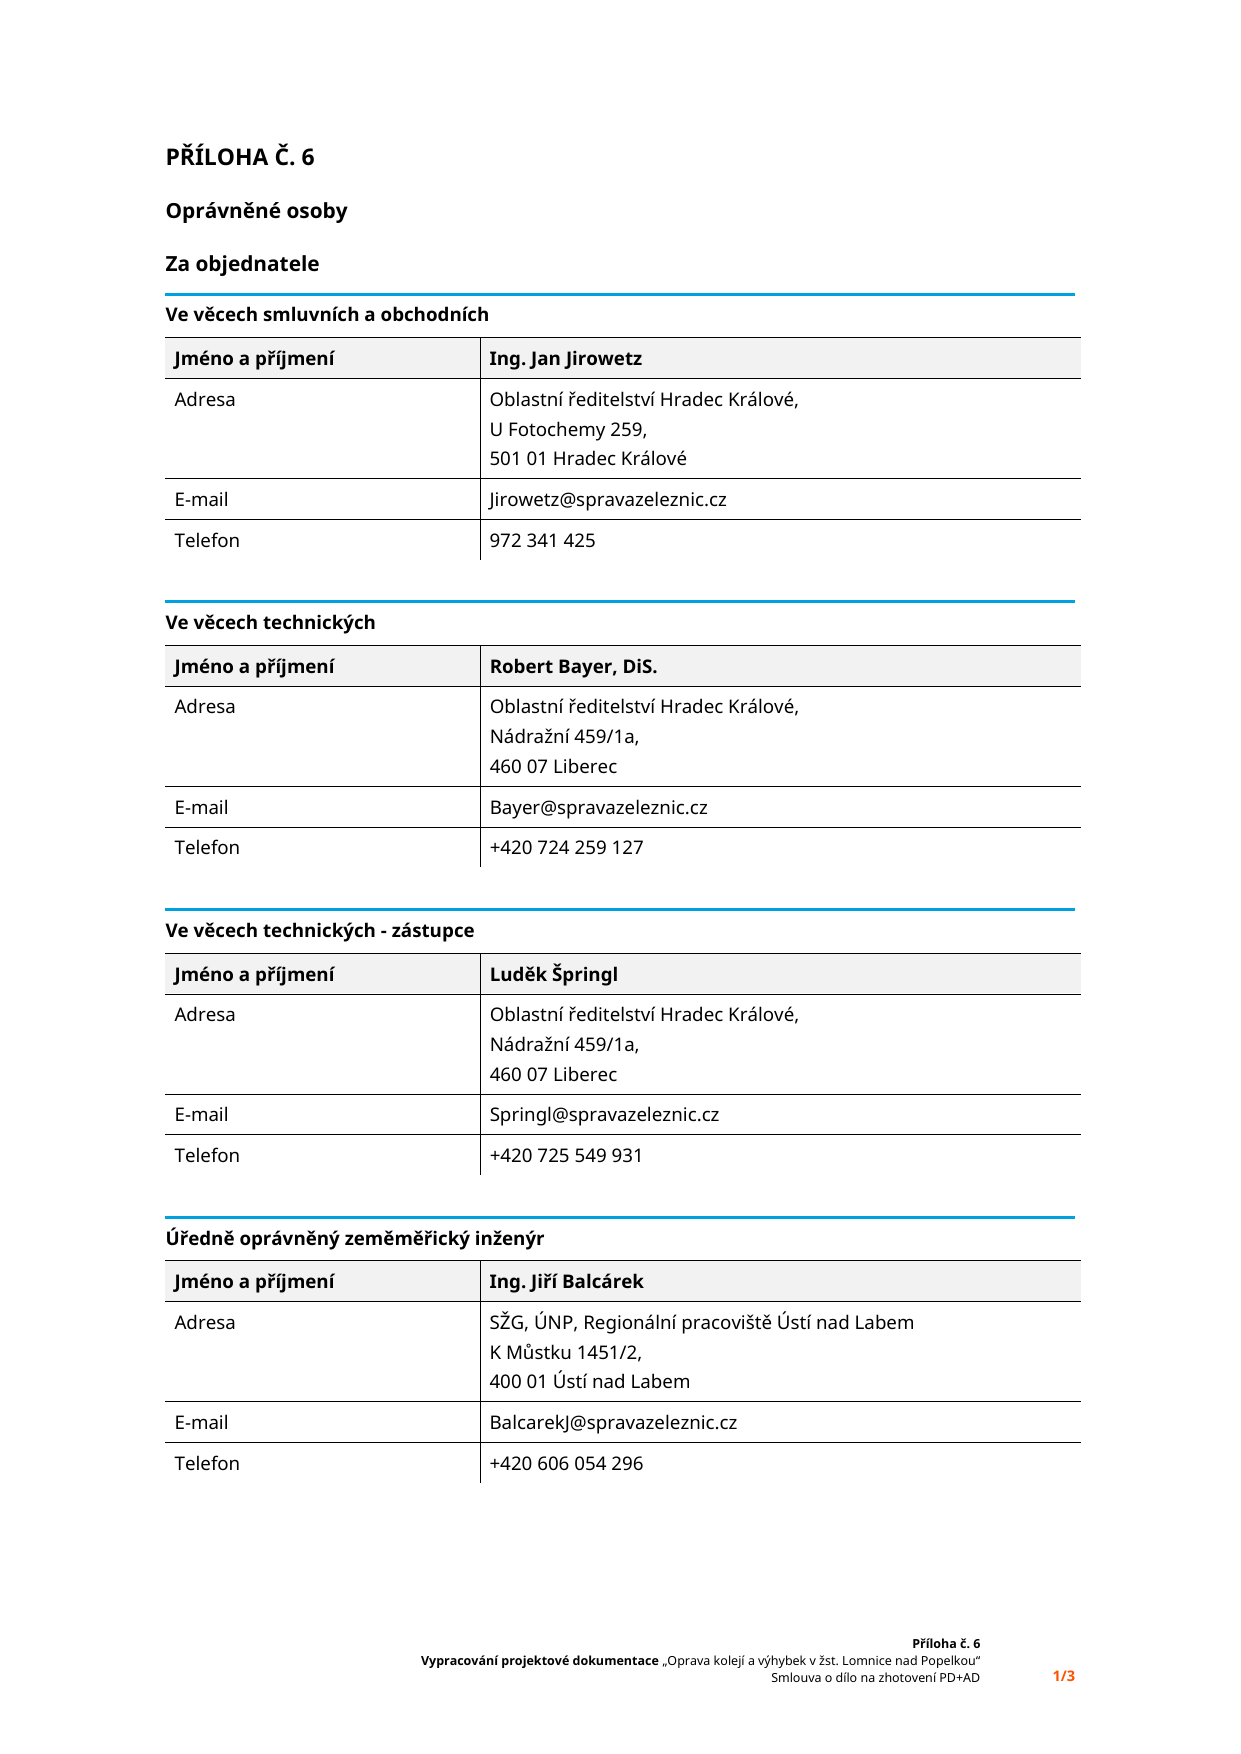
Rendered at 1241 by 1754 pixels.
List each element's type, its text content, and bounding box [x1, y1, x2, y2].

table_cell +420 724 259 127 [481, 828, 1081, 867]
table_header Jméno a příjmení [165, 646, 480, 686]
table_header Luděk Špringl [481, 954, 1081, 993]
table_cell Telefon [165, 520, 480, 559]
text Oprávněné osoby [165, 197, 1075, 225]
table_cell Springl@spravazeleznic.cz [481, 1095, 1081, 1134]
table_cell E-mail [165, 1402, 480, 1442]
table_header Ing. Jan Jirowetz [481, 338, 1081, 378]
text Úředně oprávněný zeměměřický inženýr [165, 1219, 1075, 1250]
table_cell E-mail [165, 1095, 480, 1134]
text Za objednatele [165, 249, 1075, 277]
table_cell SŽG, ÚNP, Regionální pracoviště Ústí nad Labem K Můstku 1451/2, 400 01 Ústí nad Labem [481, 1302, 1081, 1401]
table_cell +420 606 054 296 [481, 1443, 1081, 1483]
table_cell Jirowetz@spravazeleznic.cz [481, 479, 1081, 519]
table_cell Adresa [165, 995, 480, 1093]
table_header Jméno a příjmení [165, 1261, 480, 1301]
table_cell Oblastní ředitelství Hradec Králové, Nádražní 459/1a, 460 07 Liberec [481, 995, 1081, 1093]
table_cell E-mail [165, 787, 480, 827]
table_cell 972 341 425 [481, 520, 1081, 559]
table_cell E-mail [165, 479, 480, 519]
table_cell Adresa [165, 379, 480, 478]
text Příloha č. 6 [165, 141, 1075, 173]
table_cell Bayer@spravazeleznic.cz [481, 787, 1081, 827]
table_cell +420 725 549 931 [481, 1135, 1081, 1175]
table_cell Oblastní ředitelství Hradec Králové, U Fotochemy 259, 501 01 Hradec Králové [481, 379, 1081, 478]
table_cell Telefon [165, 1443, 480, 1483]
table_cell Adresa [165, 687, 480, 786]
text Ve věcech smluvních a obchodních [165, 296, 1075, 327]
table_header Robert Bayer, DiS. [481, 646, 1081, 686]
table_cell Telefon [165, 828, 480, 867]
text Ve věcech technických [165, 603, 1075, 635]
table_cell Telefon [165, 1135, 480, 1175]
table_cell Adresa [165, 1302, 480, 1401]
table_header Jméno a příjmení [165, 954, 480, 993]
table_cell BalcarekJ@spravazeleznic.cz [481, 1402, 1081, 1442]
table_header Jméno a příjmení [165, 338, 480, 378]
table_header Ing. Jiří Balcárek [481, 1261, 1081, 1301]
text Ve věcech technických - zástupce [165, 911, 1075, 943]
table_cell Oblastní ředitelství Hradec Králové, Nádražní 459/1a, 460 07 Liberec [481, 687, 1081, 786]
